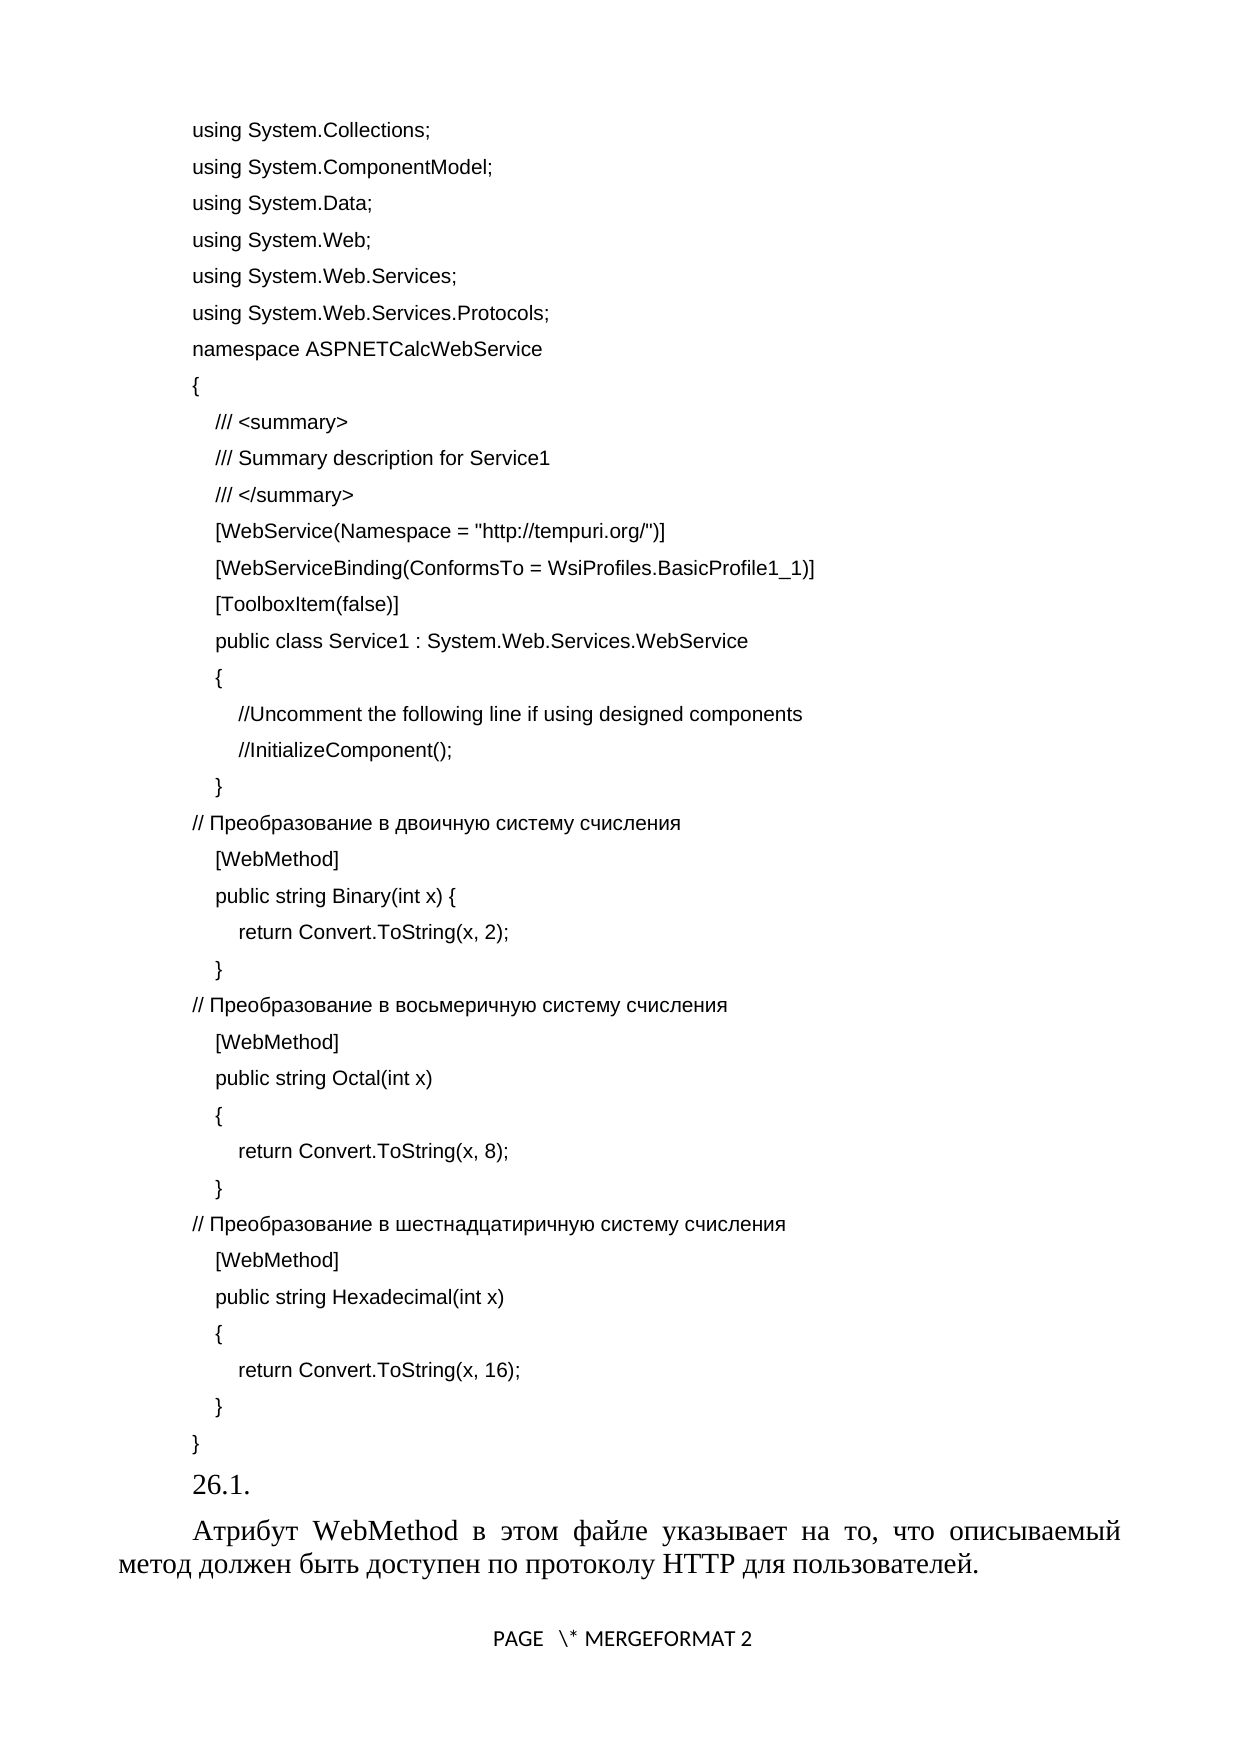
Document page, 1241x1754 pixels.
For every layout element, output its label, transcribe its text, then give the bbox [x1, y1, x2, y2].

text Атрибут WebMethod в этом файле указывает на то, что описываемый метод должен быть доступен по протоколу HTTP для пользователей. [118, 1513, 1122, 1580]
text using System.ComponentModel; [118, 154, 1122, 178]
text //InitializeComponent(); [118, 738, 1122, 762]
text namespace ASPNETCalcWebService [118, 337, 1122, 361]
text { [118, 373, 1122, 397]
text } [118, 1431, 1122, 1454]
text { [118, 1102, 1122, 1126]
text { [118, 1321, 1122, 1345]
text { [118, 665, 1122, 689]
text } [118, 1175, 1122, 1199]
text [ToolboxItem(false)] [118, 592, 1122, 616]
text return Convert.ToString(x, 8); [118, 1139, 1122, 1163]
text 26.1. [118, 1467, 1122, 1501]
text // Преобразование в двоичную систему счисления [118, 811, 1122, 835]
text [WebService(Namespace = "http://tempuri.org/")] [118, 519, 1122, 543]
text public string Binary(int x) { [118, 884, 1122, 908]
text /// Summary description for Service1 [118, 446, 1122, 470]
text public string Octal(int x) [118, 1066, 1122, 1090]
text using System.Data; [118, 191, 1122, 215]
text public class Service1 : System.Web.Services.WebService [118, 628, 1122, 652]
text using System.Web.Services; [118, 264, 1122, 288]
text [WebMethod] [118, 847, 1122, 871]
text using System.Collections; [118, 118, 1122, 142]
text return Convert.ToString(x, 2); [118, 920, 1122, 944]
text [WebMethod] [118, 1248, 1122, 1272]
text //Uncomment the following line if using designed components [118, 701, 1122, 725]
text return Convert.ToString(x, 16); [118, 1358, 1122, 1382]
text /// </summary> [118, 483, 1122, 507]
text using System.Web; [118, 227, 1122, 251]
text /// <summary> [118, 410, 1122, 434]
text } [118, 957, 1122, 981]
text [WebServiceBinding(ConformsTo = WsiProfiles.BasicProfile1_1)] [118, 556, 1122, 579]
text [WebMethod] [118, 1029, 1122, 1053]
text } [118, 1394, 1122, 1418]
text // Преобразование в шестнадцатиричную систему счисления [118, 1212, 1122, 1236]
text public string Hexadecimal(int x) [118, 1285, 1122, 1309]
text } [118, 774, 1122, 798]
text // Преобразование в восьмеричную систему счисления [118, 993, 1122, 1017]
text using System.Web.Services.Protocols; [118, 300, 1122, 324]
